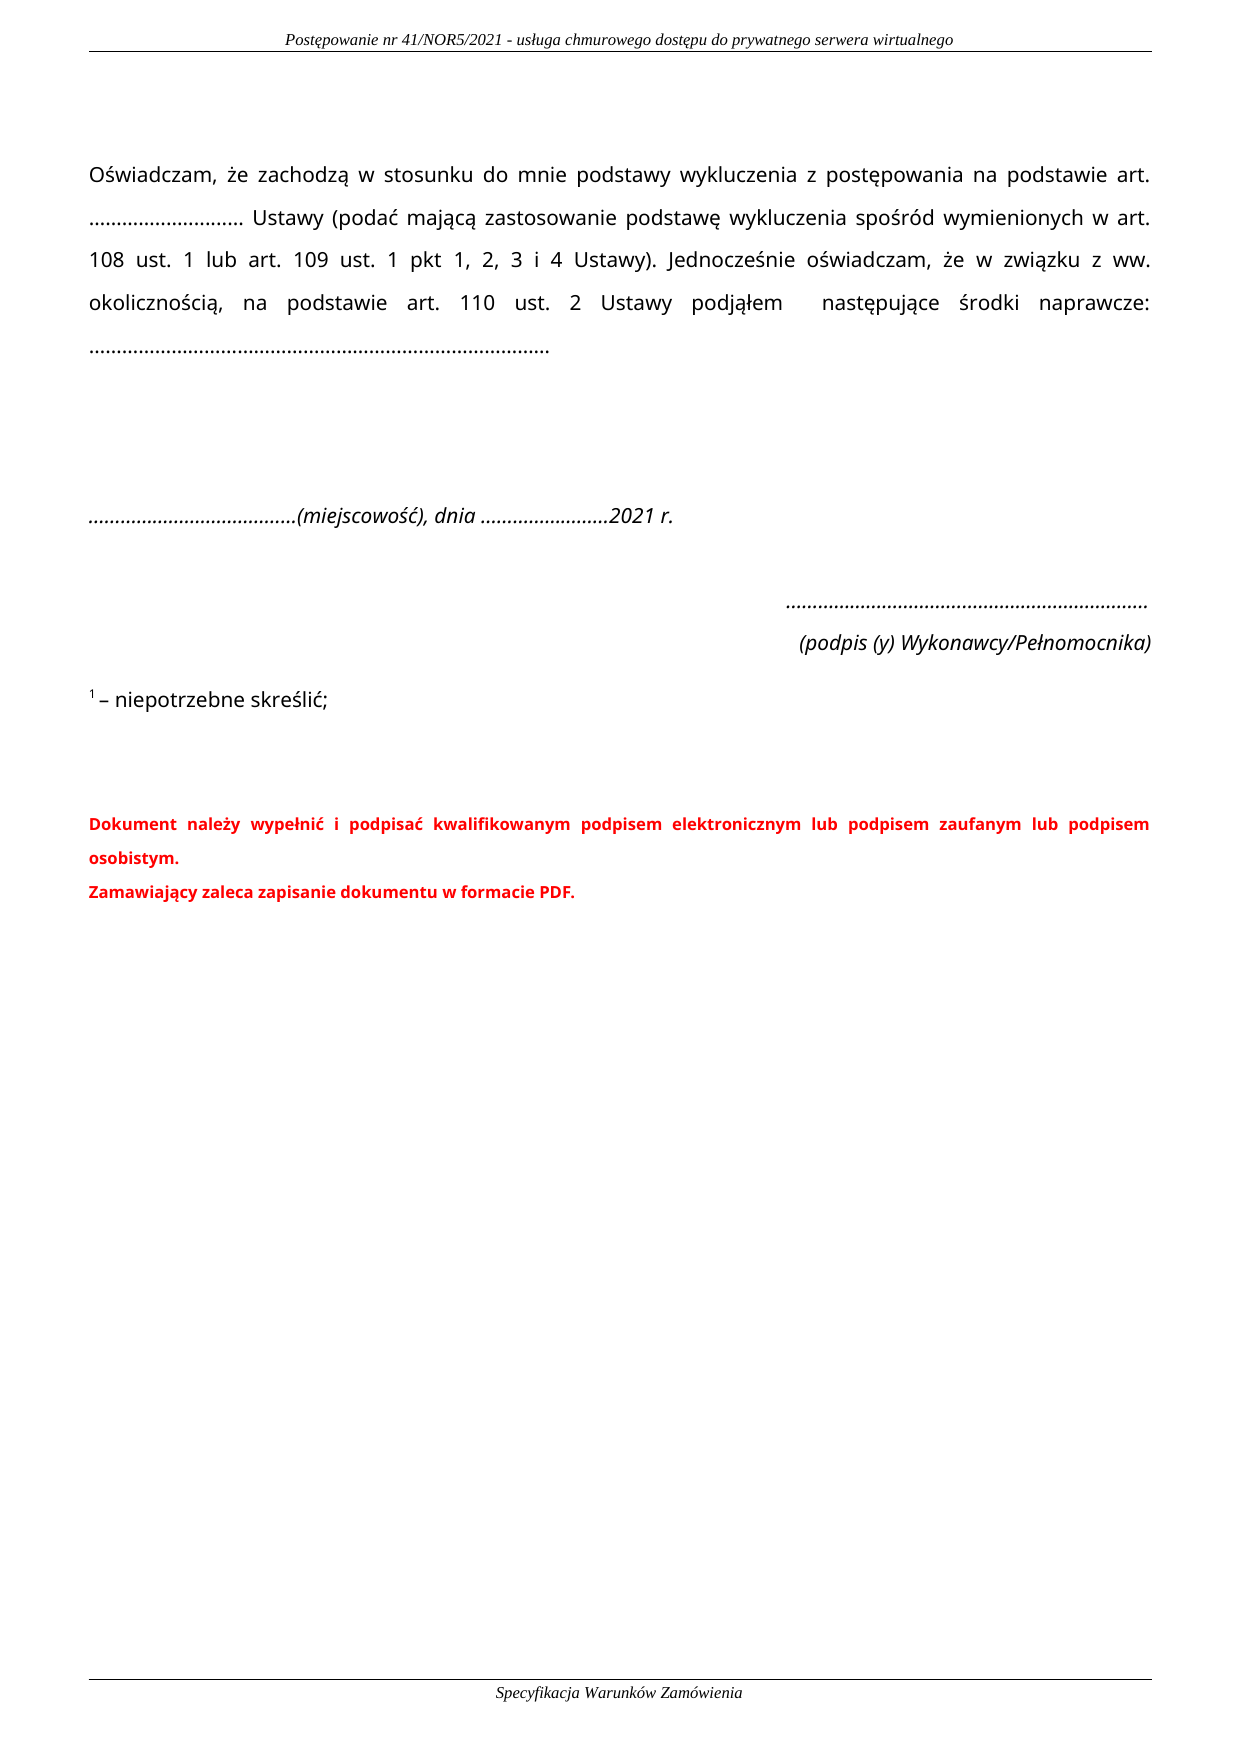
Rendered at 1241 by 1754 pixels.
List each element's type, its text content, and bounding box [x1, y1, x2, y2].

text Dokument należy wypełnić i podpisać kwalifikowanym podpisem elektronicznym lub podpisem zaufanym lub podpisem osobistym. [89, 813, 1152, 870]
text Zamawiający zaleca zapisanie dokumentu w formacie PDF. [89, 881, 1152, 904]
text …………………………………(miejscowość), dnia ……………………2021 r. [89, 501, 1152, 529]
text (podpis (y) Wykonawcy/Pełnomocnika) [89, 628, 1152, 657]
text Oświadczam, że zachodzą w stosunku do mnie podstawy wykluczenia z postępowania na podstawie art. …………................ Ustawy (podać mającą zastosowanie podstawę wykluczenia spośród wymienionych w art. 108 ust. 1 lub art. 109 ust. 1 pkt 1, 2, 3 i 4 Ustawy). Jednocześnie oświadczam, że w związku z ww. okolicznością, na podstawie art. 110 ust. 2 Ustawy podjąłem następujące środki naprawcze: ………………………………………………………………………… [89, 160, 1152, 359]
text ……………………………………..…………………… [89, 586, 1152, 614]
text 1 – niepotrzebne skreślić; [89, 685, 1152, 713]
